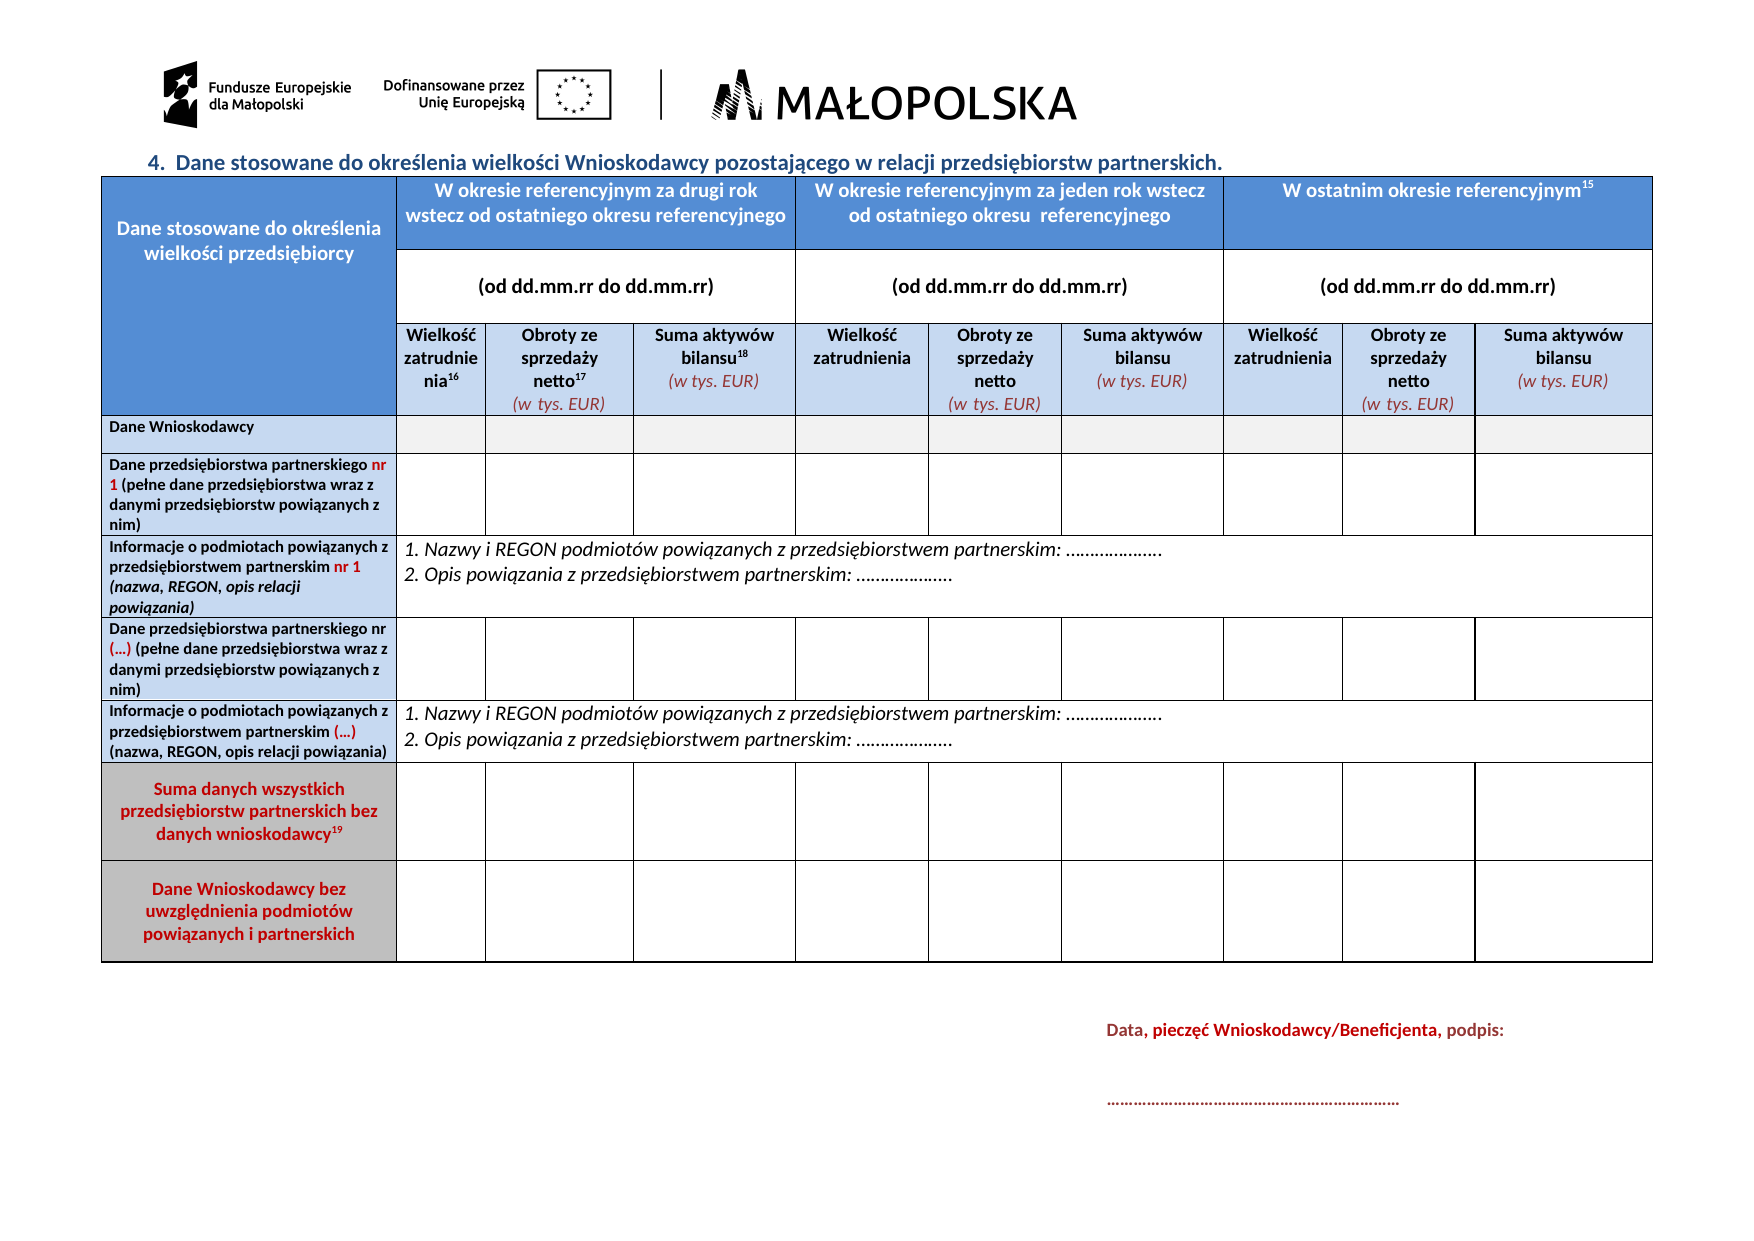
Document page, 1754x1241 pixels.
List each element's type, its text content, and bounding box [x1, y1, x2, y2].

table_cell [1343, 861, 1474, 961]
table_cell [1062, 763, 1223, 860]
table_cell [1224, 763, 1342, 860]
table_cell [1476, 763, 1652, 860]
text ………………………………………………………… [1106, 1087, 1606, 1110]
table_cell [634, 861, 795, 961]
table_cell [486, 763, 633, 860]
table_cell [796, 763, 928, 860]
table_header W okresie referencyjnym za drugi rok wstecz od ostatniego okresu referencyjnego [397, 177, 795, 249]
table_cell [1062, 618, 1223, 699]
table_header Dane stosowane do określenia wielkości przedsiębiorcy [102, 177, 396, 415]
table_cell Dane Wnioskodawcy [102, 416, 396, 453]
table_cell [796, 618, 928, 699]
table_header W ostatnim okresie referencyjnym [1224, 177, 1652, 249]
table_cell [929, 763, 1061, 860]
table_cell [634, 454, 795, 535]
table_cell [1343, 618, 1474, 699]
table_cell [486, 861, 633, 961]
text 4. Dane stosowane do określenia wielkości Wnioskodawcy pozostającego w relacji przedsiębiorstw partnerskich. [148, 148, 1606, 176]
table_cell [486, 618, 633, 699]
table_cell [1062, 861, 1223, 961]
table_cell [796, 416, 928, 453]
table_cell Obroty ze sprzedaży netto (w tys. EUR) [486, 324, 633, 415]
table_cell Wielkość zatrudnienia [397, 324, 485, 415]
table_cell Suma danych wszystkich przedsiębiorstw partnerskich bez danych wnioskodawcy [102, 763, 396, 860]
table_cell Informacje o podmiotach powiązanych z przedsiębiorstwem partnerskim (…) (nazwa, REGON, opis relacji powiązania) [102, 701, 396, 762]
table_cell [1224, 416, 1342, 453]
table_cell [1476, 618, 1652, 699]
table_cell [486, 416, 633, 453]
table_cell Suma aktywów bilansu (w tys. EUR) [1062, 324, 1223, 415]
table_cell [1062, 454, 1223, 535]
table_cell [1062, 416, 1223, 453]
table_cell 1. Nazwy i REGON podmiotów powiązanych z przedsiębiorstwem partnerskim: ……………….. 2. Opis powiązania z przedsiębiorstwem partnerskim: ……………….. [397, 701, 1652, 762]
table_cell [1476, 416, 1652, 453]
table_cell [929, 416, 1061, 453]
table_cell [397, 763, 485, 860]
table_cell [1343, 763, 1474, 860]
table_cell (od dd.mm.rr do dd.mm.rr) [796, 250, 1223, 323]
table_cell [929, 861, 1061, 961]
table_cell Wielkość zatrudnienia [1224, 324, 1342, 415]
table_cell Dane przedsiębiorstwa partnerskiego nr 1 (pełne dane przedsiębiorstwa wraz z danymi przedsiębiorstw powiązanych z nim) [102, 454, 396, 535]
table_cell [1224, 861, 1342, 961]
table_cell [1224, 454, 1342, 535]
table_cell 1. Nazwy i REGON podmiotów powiązanych z przedsiębiorstwem partnerskim: ……………….. 2. Opis powiązania z przedsiębiorstwem partnerskim: ……………….. [397, 536, 1652, 617]
table_cell [634, 618, 795, 699]
table_cell [486, 454, 633, 535]
table_cell Suma aktywów bilansu (w tys. EUR) [1476, 324, 1652, 415]
table_cell Obroty ze sprzedaży netto (w tys. EUR) [929, 324, 1061, 415]
table_cell (od dd.mm.rr do dd.mm.rr) [397, 250, 795, 323]
table_cell [1224, 618, 1342, 699]
table_cell [796, 861, 928, 961]
table_cell [1343, 454, 1474, 535]
table_cell [397, 861, 485, 961]
text Data, pieczęć Wnioskodawcy/Beneficjenta, podpis: [1106, 1018, 1606, 1041]
table_cell Wielkość zatrudnienia [796, 324, 928, 415]
table_cell Suma aktywów bilansu (w tys. EUR) [634, 324, 795, 415]
table_header W okresie referencyjnym za jeden rok wstecz od ostatniego okresu referencyjnego [796, 177, 1223, 249]
table_cell [796, 454, 928, 535]
table_cell [1476, 454, 1652, 535]
table_cell [1343, 416, 1474, 453]
table_cell [397, 416, 485, 453]
table_cell Obroty ze sprzedaży netto (w tys. EUR) [1343, 324, 1474, 415]
table_cell (od dd.mm.rr do dd.mm.rr) [1224, 250, 1652, 323]
table_cell [929, 618, 1061, 699]
table_cell [1476, 861, 1652, 961]
table_cell Informacje o podmiotach powiązanych z przedsiębiorstwem partnerskim nr 1 (nazwa, REGON, opis relacji powiązania) [102, 536, 396, 617]
table_cell [397, 454, 485, 535]
table_cell [929, 454, 1061, 535]
table_cell Dane przedsiębiorstwa partnerskiego nr (…) (pełne dane przedsiębiorstwa wraz z danymi przedsiębiorstw powiązanych z nim) [102, 618, 396, 699]
table_cell Dane Wnioskodawcy bez uwzględnienia podmiotów powiązanych i partnerskich [102, 861, 396, 961]
table_cell [634, 416, 795, 453]
picture [147, 44, 1093, 145]
table_cell [397, 618, 485, 699]
table_cell [634, 763, 795, 860]
